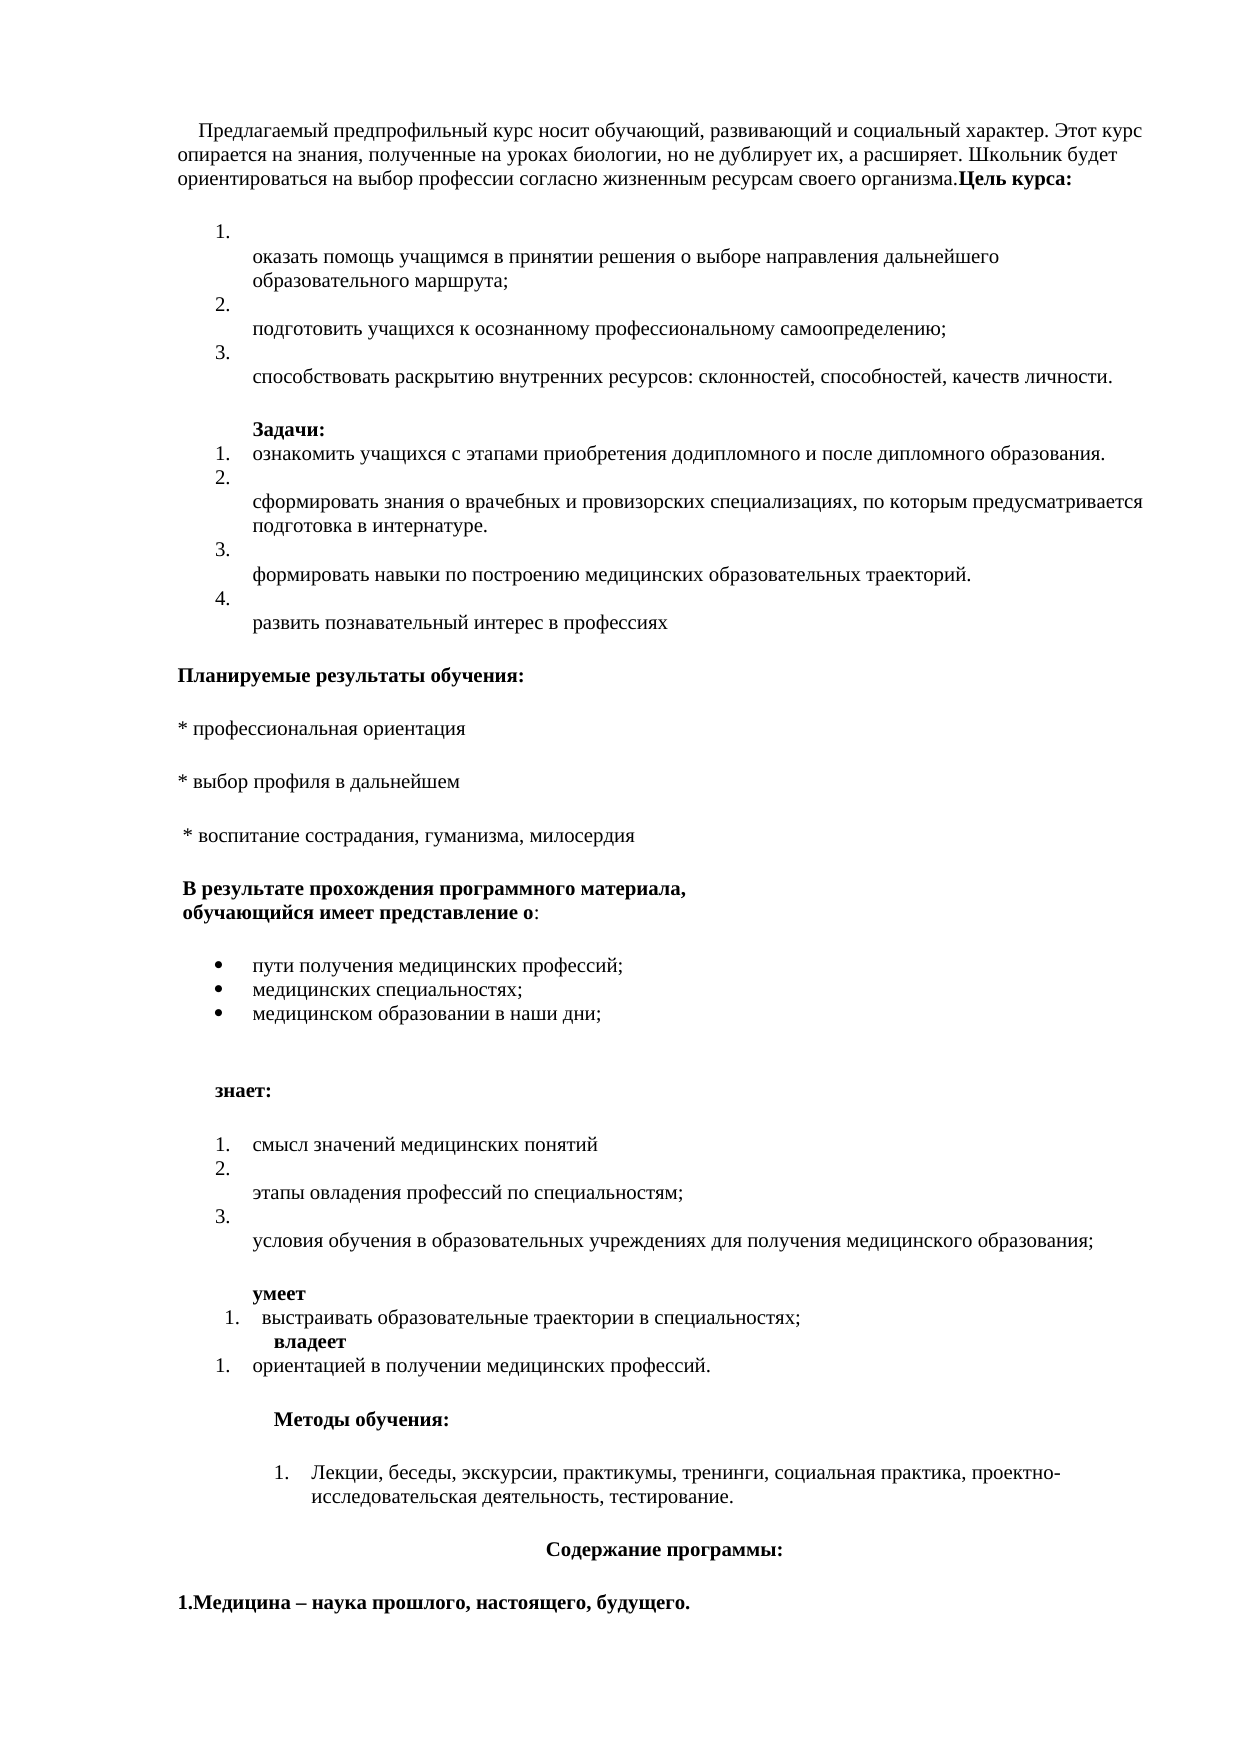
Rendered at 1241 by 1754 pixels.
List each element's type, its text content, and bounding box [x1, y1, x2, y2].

list Лекции, беседы, экскурсии, практикумы, тренинги, социальная практика, проектно-исследовательская деятельность, тестирование. [274, 1460, 1152, 1508]
text * воспитание сострадания, гуманизма, милосердия [177, 822, 1152, 847]
list способствовать раскрытию внутренних ресурсов: склонностей, способностей, качеств личности. [215, 340, 1152, 388]
list ознакомить учащихся с этапами приобретения додипломного и после дипломного образования. [215, 441, 1152, 465]
list этапы овладения профессий по специальностям; [215, 1156, 1152, 1204]
text В результате прохождения программного материала, [177, 876, 1152, 900]
list оказать помощь учащимся в принятии решения о выборе направления дальнейшего образовательного маршрута; [215, 219, 1152, 292]
list умеет [252, 1281, 1152, 1305]
list ориентацией в получении медицинских профессий. [215, 1353, 1152, 1377]
text Содержание программы: [177, 1537, 1152, 1561]
text знает: [215, 1054, 1152, 1102]
list пути получения медицинских профессий; [215, 953, 1152, 977]
text Предлагаемый предпрофильный курс носит обучающий, развивающий и социальный характер. Этот курс опирается на знания, полученные на уроках биологии, но не дублирует их, а расширяет. Школьник будет ориентироваться на выбор профессии согласно жизненным ресурсам своего организма.Цель курса: [177, 118, 1152, 190]
text 1.Медицина – наука прошлого, настоящего, будущего. [177, 1590, 1152, 1614]
text Методы обучения: [274, 1407, 1152, 1431]
list подготовить учащихся к осознанному профессиональному самоопределению; [215, 292, 1152, 340]
list условия обучения в образовательных учреждениях для получения медицинского образования; [215, 1204, 1152, 1252]
list Задачи: [252, 417, 1152, 441]
list медицинском образовании в наши дни; [215, 1001, 1152, 1025]
text * профессиональная ориентация [177, 716, 1152, 740]
list формировать навыки по построению медицинских образовательных траекторий. [215, 537, 1152, 586]
list сформировать знания о врачебных и провизорских специализациях, по которым предусматривается подготовка в интернатуре. [215, 465, 1152, 537]
text * выбор профиля в дальнейшем [177, 769, 1152, 793]
list развить познавательный интерес в профессиях [215, 586, 1152, 634]
text Планируемые результаты обучения: [177, 663, 1152, 687]
list выстраивать образовательные траектории в специальностях; [224, 1305, 1152, 1329]
list владеет [274, 1329, 1152, 1353]
text обучающийся имеет представление о: [177, 900, 1152, 924]
list медицинских специальностях; [215, 977, 1152, 1001]
list смысл значений медицинских понятий [215, 1132, 1152, 1156]
